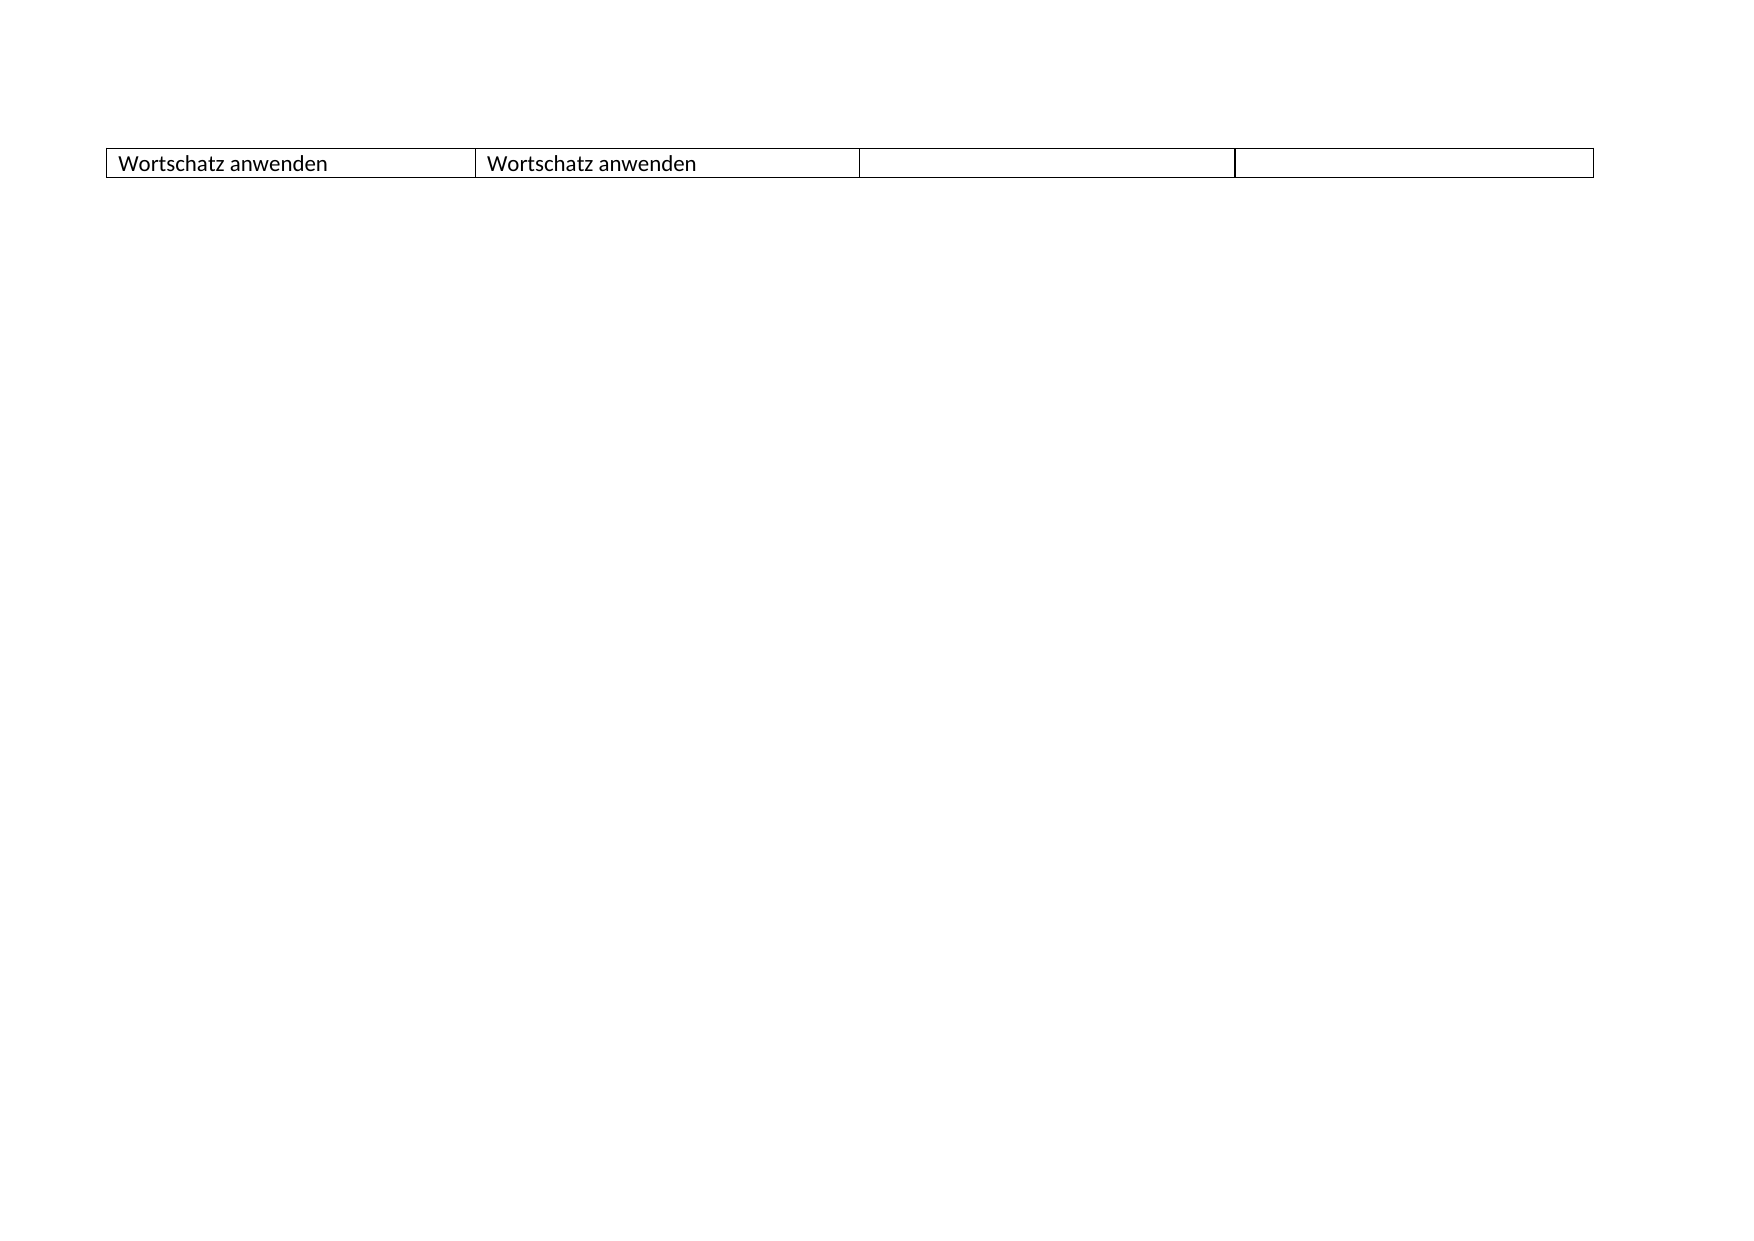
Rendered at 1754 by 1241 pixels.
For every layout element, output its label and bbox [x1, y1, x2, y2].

table_cell [1236, 149, 1593, 177]
table_cell [860, 149, 1234, 177]
table_cell [476, 149, 859, 177]
table_cell [107, 149, 475, 177]
